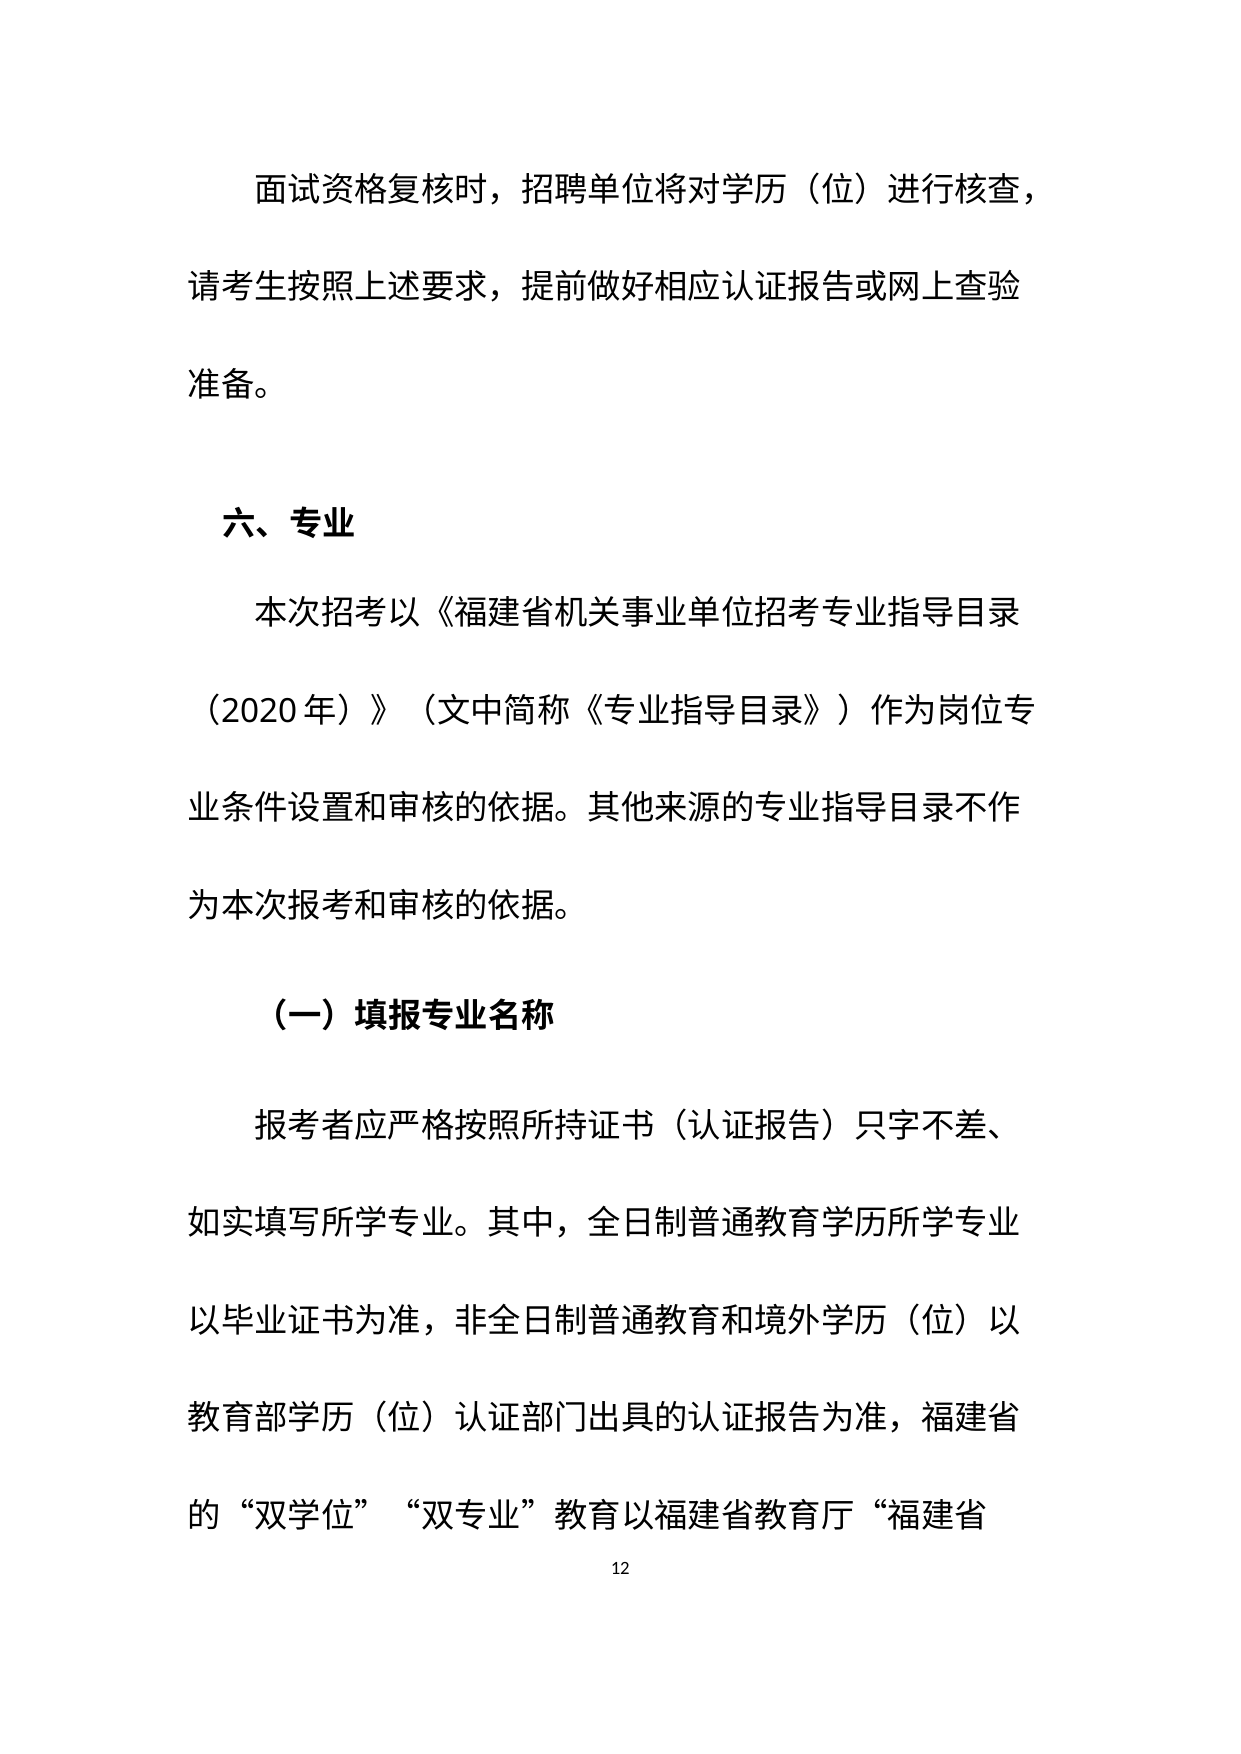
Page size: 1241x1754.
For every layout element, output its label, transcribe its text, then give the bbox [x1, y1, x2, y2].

text 面试资格复核时，招聘单位将对学历（位）进行核查，请考生按照上述要求，提前做好相应认证报告或网上查验准备。 [187, 154, 1053, 414]
text 本次招考以《福建省机关事业单位招考专业指导目录（2020年）》（文中简称《专业指导目录》）作为岗位专业条件设置和审核的依据。其他来源的专业指导目录不作为本次报考和审核的依据。 [187, 578, 1053, 935]
text （一）填报专业名称 [187, 980, 1053, 1045]
subtitle 六、专业 [187, 488, 1053, 553]
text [187, 1090, 1053, 1545]
